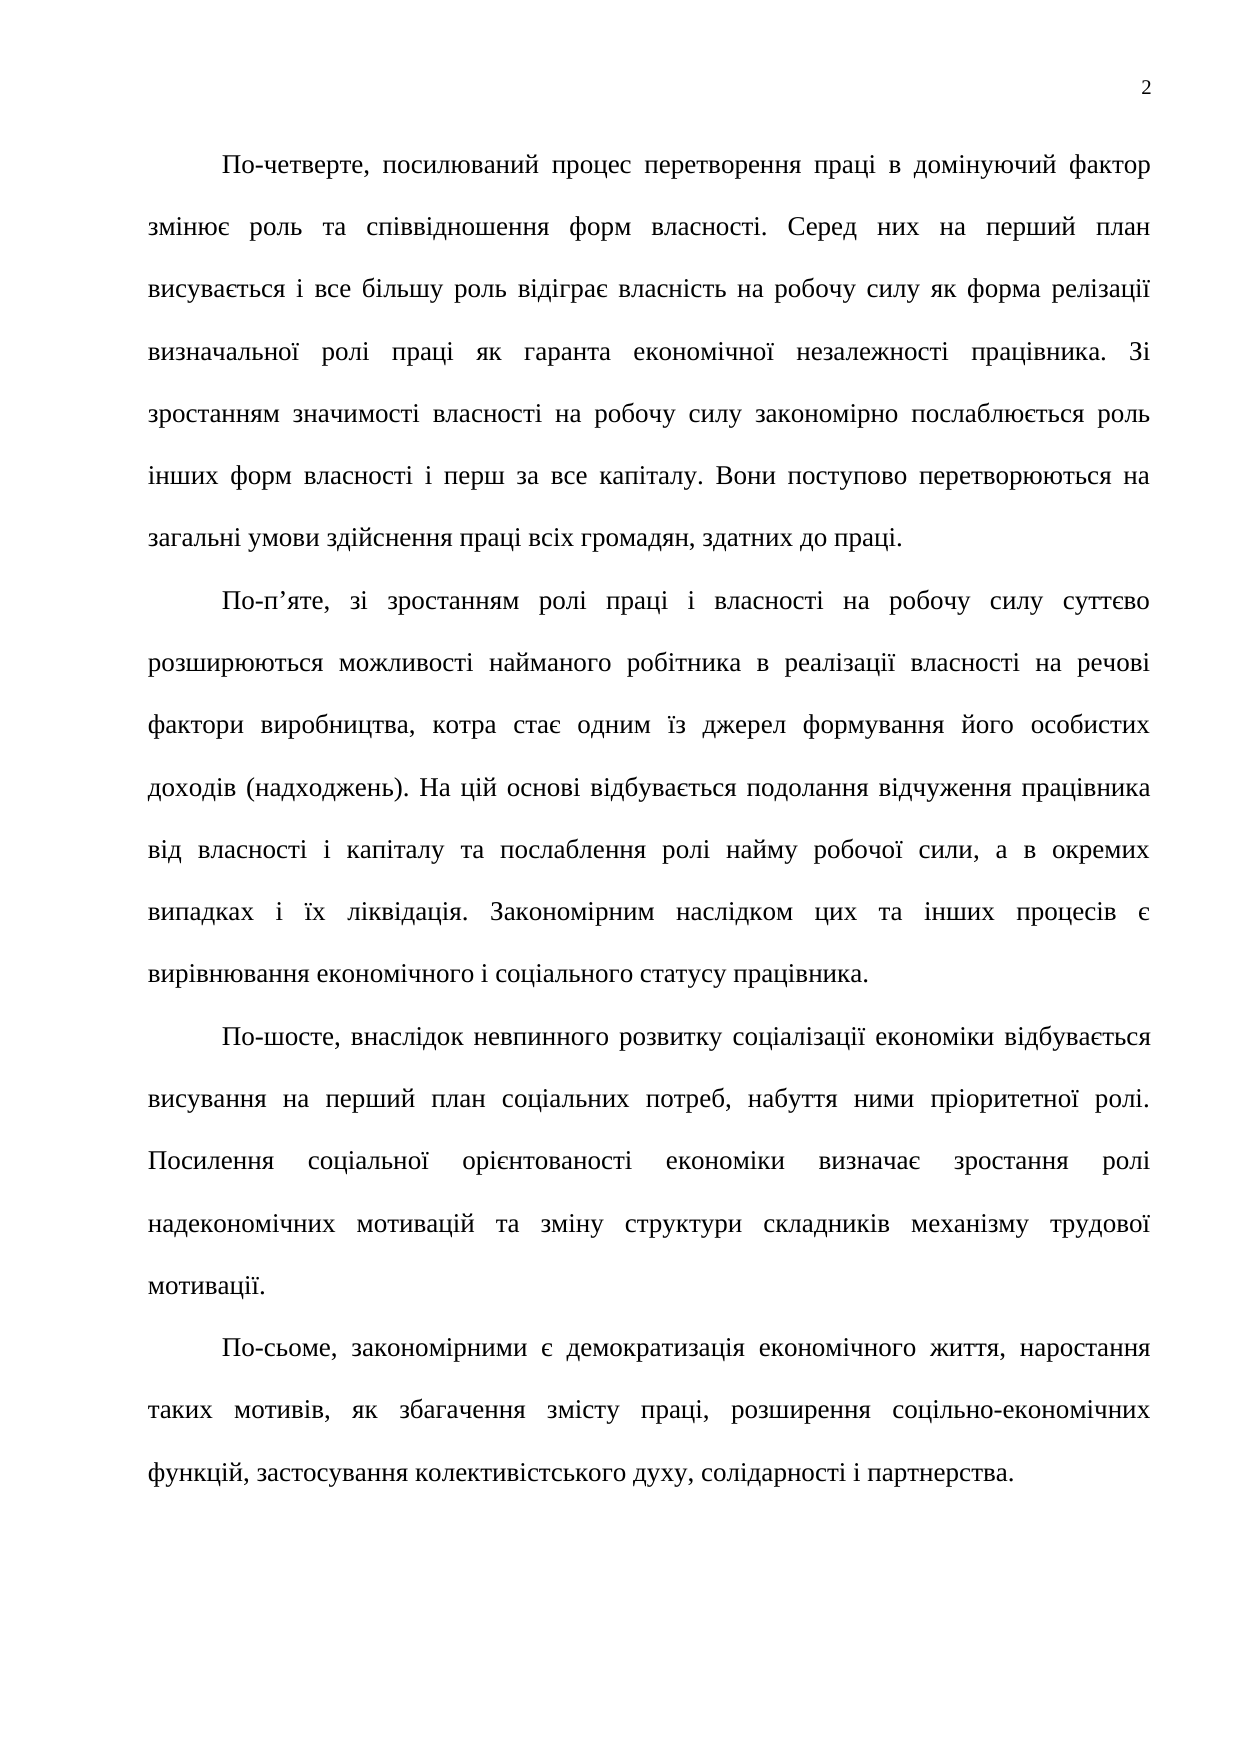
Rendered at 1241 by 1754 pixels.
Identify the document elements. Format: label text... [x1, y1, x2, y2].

text По-п’яте, зі зростанням ролі праці і власності на робочу силу суттєво розширюються можливості найманого робітника в реалізації власності на речові фактори виробництва, котра стає одним їз джерел формування його особистих доходів (надходжень). На цій основі відбувається подолання відчуження працівника від власності і капіталу та послаблення ролі найму робочої сили, а в окремих випадках і їх ліквідація. Закономірним наслідком цих та інших процесів є вирівнювання економічного і соціального статусу працівника. [148, 584, 1152, 989]
text По-четверте, посилюваний процес перетворення праці в домінуючий фактор змінює роль та співвідношення форм власності. Серед них на перший план висувається і все більшу роль відіграє власність на робочу силу як форма релізації визначальної ролі праці як гаранта економічної незалежності працівника. Зі зростанням значимості власності на робочу силу закономірно послаблюється роль інших форм власності і перш за все капіталу. Вони поступово перетворюються на загальні умови здійснення праці всіх громадян, здатних до праці. [148, 148, 1152, 553]
text По-сьоме, закономірними є демократизація економічного життя, наростання таких мотивів, як збагачення змісту праці, розширення соцільно-економічних функцій, застосування колективістського духу, солідарності і партнерства. [148, 1331, 1152, 1487]
text По-шосте, внаслідок невпинного розвитку соціалізації економіки відбувається висування на перший план соціальних потреб, набуття ними пріоритетної ролі. Посилення соціальної орієнтованості економіки визначає зростання ролі надекономічних мотивацій та зміну структури складників механізму трудової мотивації. [148, 1020, 1152, 1300]
